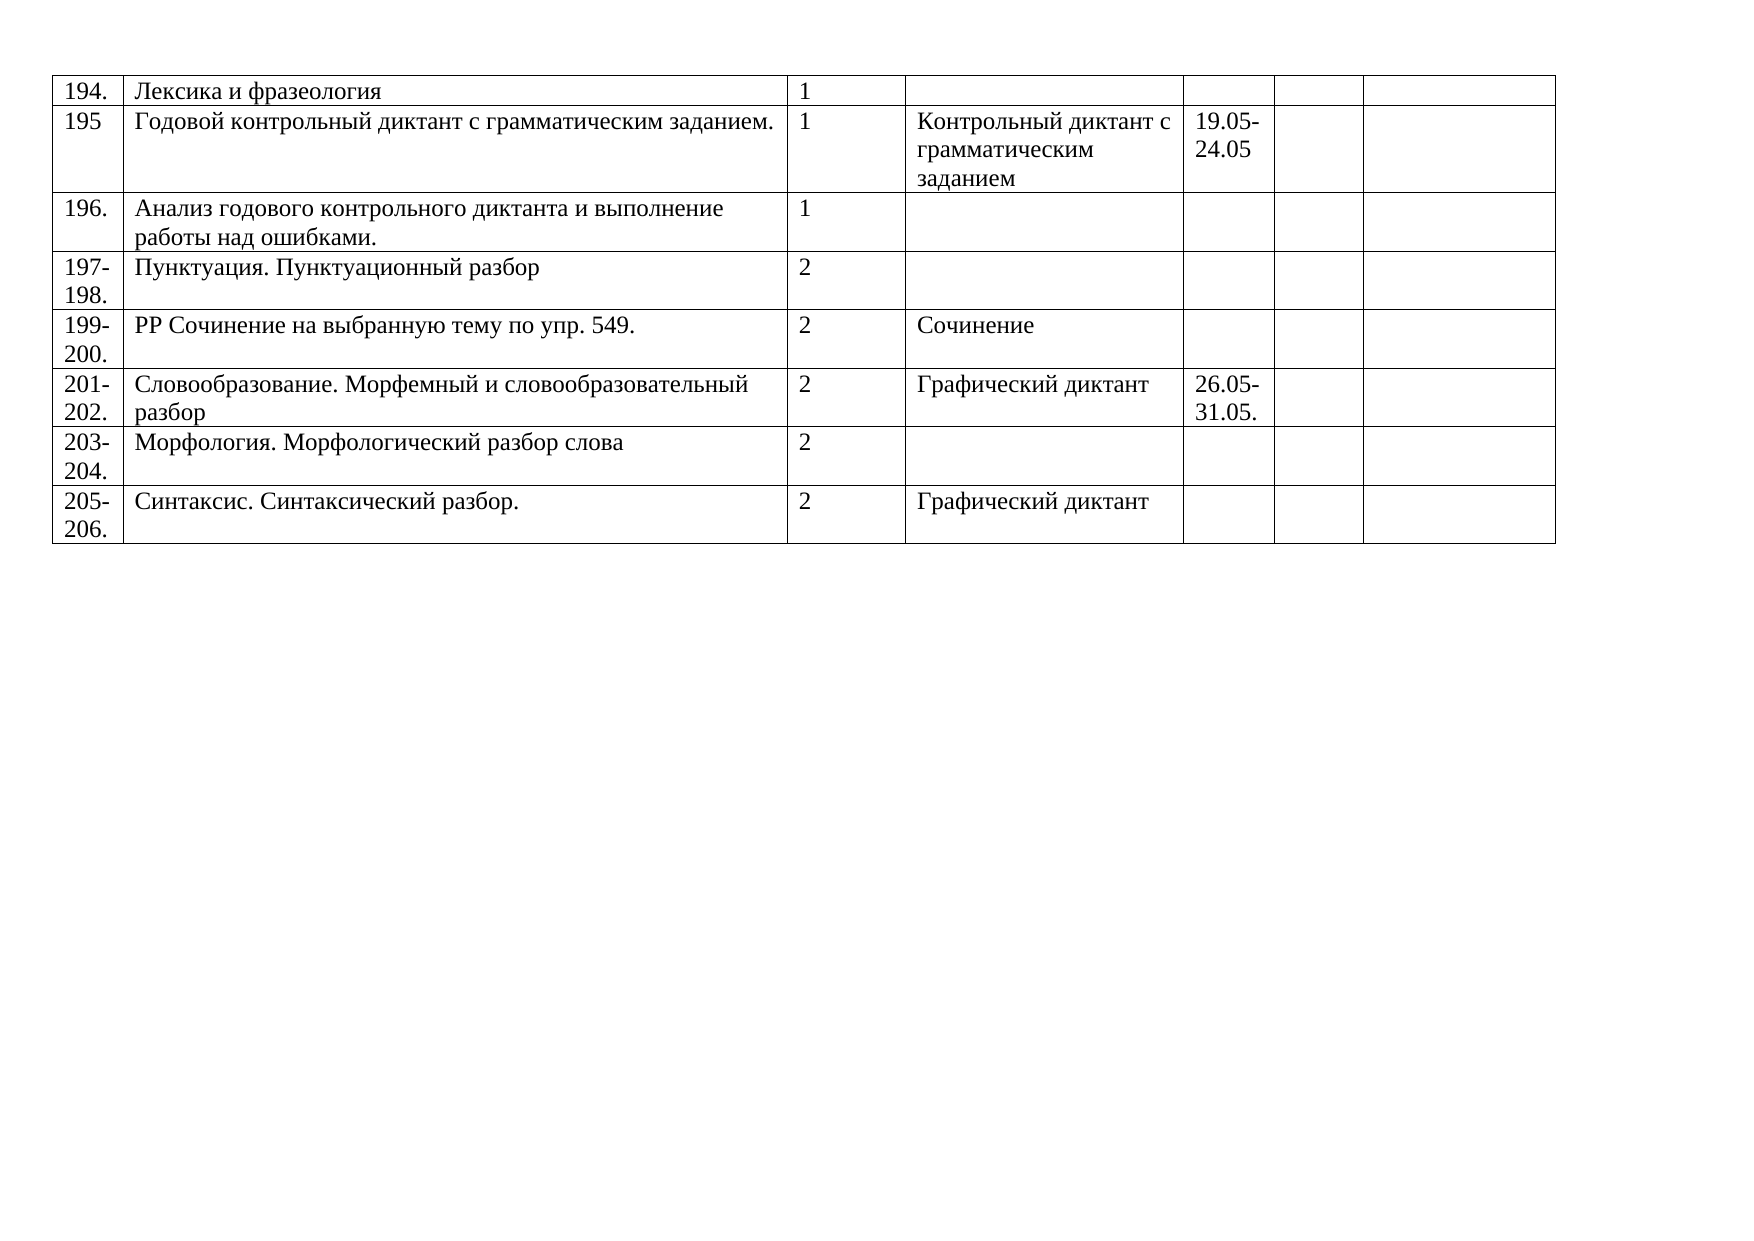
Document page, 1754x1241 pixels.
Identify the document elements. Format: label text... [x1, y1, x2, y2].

table_cell Синтаксис. Синтаксический разбор. [124, 486, 787, 543]
table_cell РР Сочинение на выбранную тему по упр. 549. [124, 310, 787, 368]
table_cell [1184, 310, 1274, 368]
table_cell 194. [53, 76, 123, 105]
table_cell [1364, 486, 1555, 543]
table_cell 197-198. [53, 252, 123, 309]
table_cell 196. [53, 193, 123, 251]
table_cell 199-200. [53, 310, 123, 368]
table_cell 195 [53, 106, 123, 192]
table_cell [1184, 193, 1274, 251]
table_cell [1184, 252, 1274, 309]
table_cell 26.05-31.05. [1184, 369, 1274, 426]
table_cell [1275, 310, 1363, 368]
table_cell Годовой контрольный диктант с грамматическим заданием. [124, 106, 787, 192]
table_cell [1364, 193, 1555, 251]
table_cell [1364, 76, 1555, 105]
table_cell [1184, 486, 1274, 543]
table_cell [906, 76, 1183, 105]
table_cell 205-206. [53, 486, 123, 543]
table_cell [1184, 427, 1274, 485]
table_cell [906, 193, 1183, 251]
table_cell Лексика и фразеология [124, 76, 787, 105]
table_cell 19.05-24.05 [1184, 106, 1274, 192]
table_cell [1275, 76, 1363, 105]
table_cell 2 [788, 369, 905, 426]
table_cell Словообразование. Морфемный и словообразовательный разбор [124, 369, 787, 426]
table_cell [906, 427, 1183, 485]
table_cell [1364, 369, 1555, 426]
table_cell Пунктуация. Пунктуационный разбор [124, 252, 787, 309]
table_cell 201-202. [53, 369, 123, 426]
table_cell 2 [788, 427, 905, 485]
table_cell 2 [788, 310, 905, 368]
table_cell [1184, 76, 1274, 105]
table_cell [1364, 427, 1555, 485]
table_cell [1275, 193, 1363, 251]
table_cell Графический диктант [906, 369, 1183, 426]
table_cell [1364, 106, 1555, 192]
table_cell 203-204. [53, 427, 123, 485]
table_cell [906, 252, 1183, 309]
table_cell Морфология. Морфологический разбор слова [124, 427, 787, 485]
table_cell Анализ годового контрольного диктанта и выполнение работы над ошибками. [124, 193, 787, 251]
table_cell 1 [788, 193, 905, 251]
table_cell 1 [788, 106, 905, 192]
table_cell Контрольный диктант с грамматическим заданием [906, 106, 1183, 192]
table_cell 2 [788, 486, 905, 543]
table_cell 1 [788, 76, 905, 105]
table_cell [1275, 369, 1363, 426]
table_cell [1275, 486, 1363, 543]
table_cell 2 [788, 252, 905, 309]
table_cell [1275, 252, 1363, 309]
table_cell [1364, 310, 1555, 368]
table_cell [1275, 106, 1363, 192]
table_cell Сочинение [906, 310, 1183, 368]
table_cell [1364, 252, 1555, 309]
table_cell Графический диктант [906, 486, 1183, 543]
table_cell [1275, 427, 1363, 485]
